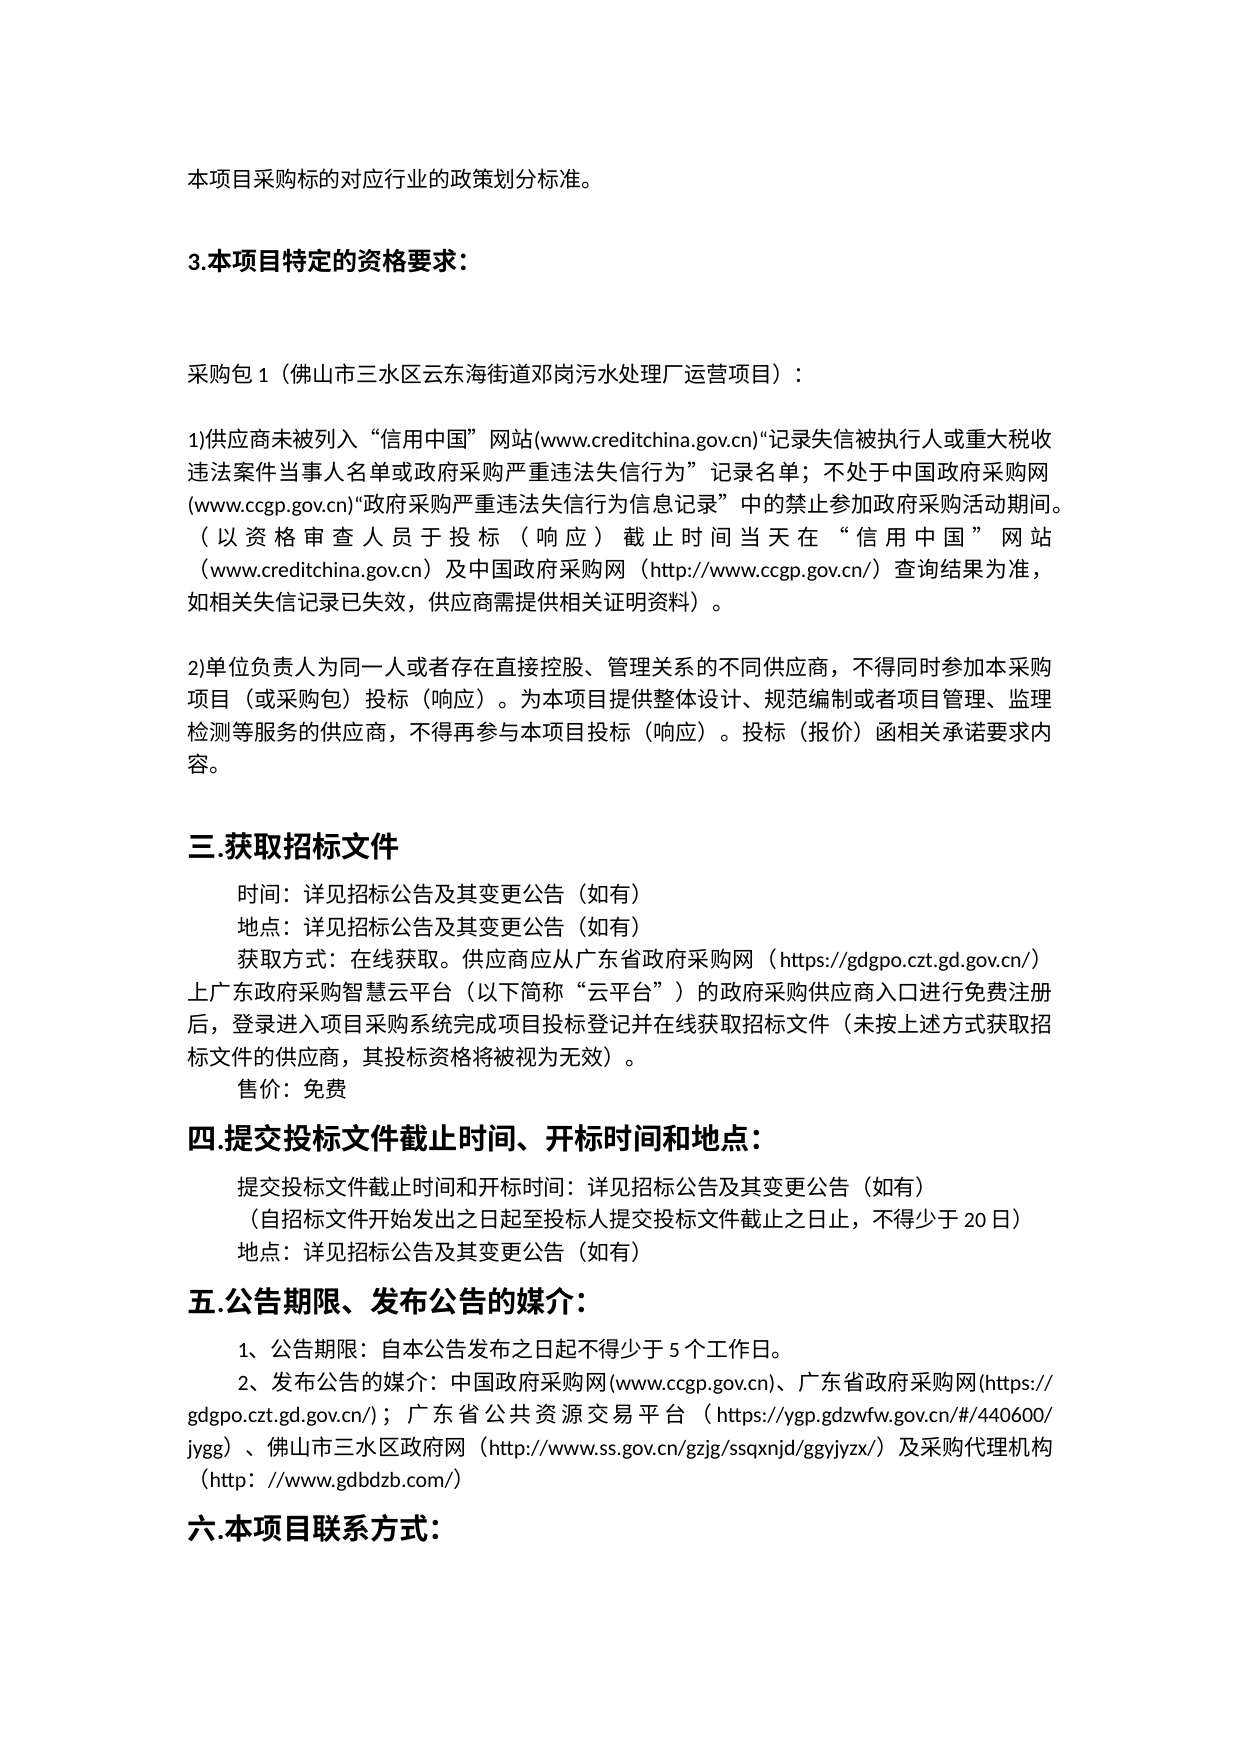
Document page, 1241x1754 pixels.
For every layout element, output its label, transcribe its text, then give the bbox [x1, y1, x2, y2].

text （自招标文件开始发出之日起至投标人提交投标文件截止之日止，不得少于20日） [187, 1202, 1053, 1234]
text 采购包1（佛山市三水区云东海街道邓岗污水处理厂运营项目）： [187, 357, 1053, 389]
text 3.本项目特定的资格要求： [187, 227, 1053, 292]
text 六.本项目联系方式： [187, 1494, 1053, 1559]
text 售价：免费 [187, 1072, 1053, 1104]
text 1、公告期限：自本公告发布之日起不得少于5个工作日。 [187, 1332, 1053, 1364]
text 2)单位负责人为同一人或者存在直接控股、管理关系的不同供应商，不得同时参加本采购项目（或采购包）投标（响应）。为本项目提供整体设计、规范编制或者项目管理、监理、检测等服务的供应商，不得再参与本项目投标（响应）。投标（报价）函相关承诺要求内容。 [187, 649, 1053, 779]
text 四.提交投标文件截止时间、开标时间和地点： [187, 1104, 1053, 1169]
text 时间：详见招标公告及其变更公告（如有） [187, 877, 1053, 909]
text 2、发布公告的媒介：中国政府采购网(www.ccgp.gov.cn)、广东省政府采购网(https://gdgpo.czt.gd.gov.cn/)；广东省公共资源交易平台（https://ygp.gdzwfw.gov.cn/#/440600/jygg）、佛山市三水区政府网（http://www.ss.gov.cn/gzjg/ssqxnjd/ggyjyzx/）及采购代理机构（http：//www.gdbdzb.com/） [187, 1364, 1053, 1494]
text 三.获取招标文件 [187, 812, 1053, 877]
text 1)供应商未被列入“信用中国”网站(www.creditchina.gov.cn)“记录失信被执行人或重大税收违法案件当事人名单或政府采购严重违法失信行为”记录名单；不处于中国政府采购网(www.ccgp.gov.cn)“政府采购严重违法失信行为信息记录”中的禁止参加政府采购活动期间。（以资格审查人员于投标（响应）截止时间当天在“信用中国”网站（www.creditchina.gov.cn）及中国政府采购网（http://www.ccgp.gov.cn/）查询结果为准，如相关失信记录已失效，供应商需提供相关证明资料）。 [187, 422, 1053, 617]
text 获取方式：在线获取。供应商应从广东省政府采购网（https://gdgpo.czt.gd.gov.cn/）上广东政府采购智慧云平台（以下简称“云平台”）的政府采购供应商入口进行免费注册后，登录进入项目采购系统完成项目投标登记并在线获取招标文件（未按上述方式获取招标文件的供应商，其投标资格将被视为无效）。 [187, 942, 1053, 1072]
text 提交投标文件截止时间和开标时间：详见招标公告及其变更公告（如有） [187, 1169, 1053, 1202]
text 地点：详见招标公告及其变更公告（如有） [187, 1234, 1053, 1267]
text 地点：详见招标公告及其变更公告（如有） [187, 909, 1053, 942]
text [187, 162, 1053, 194]
text 五.公告期限、发布公告的媒介： [187, 1267, 1053, 1332]
